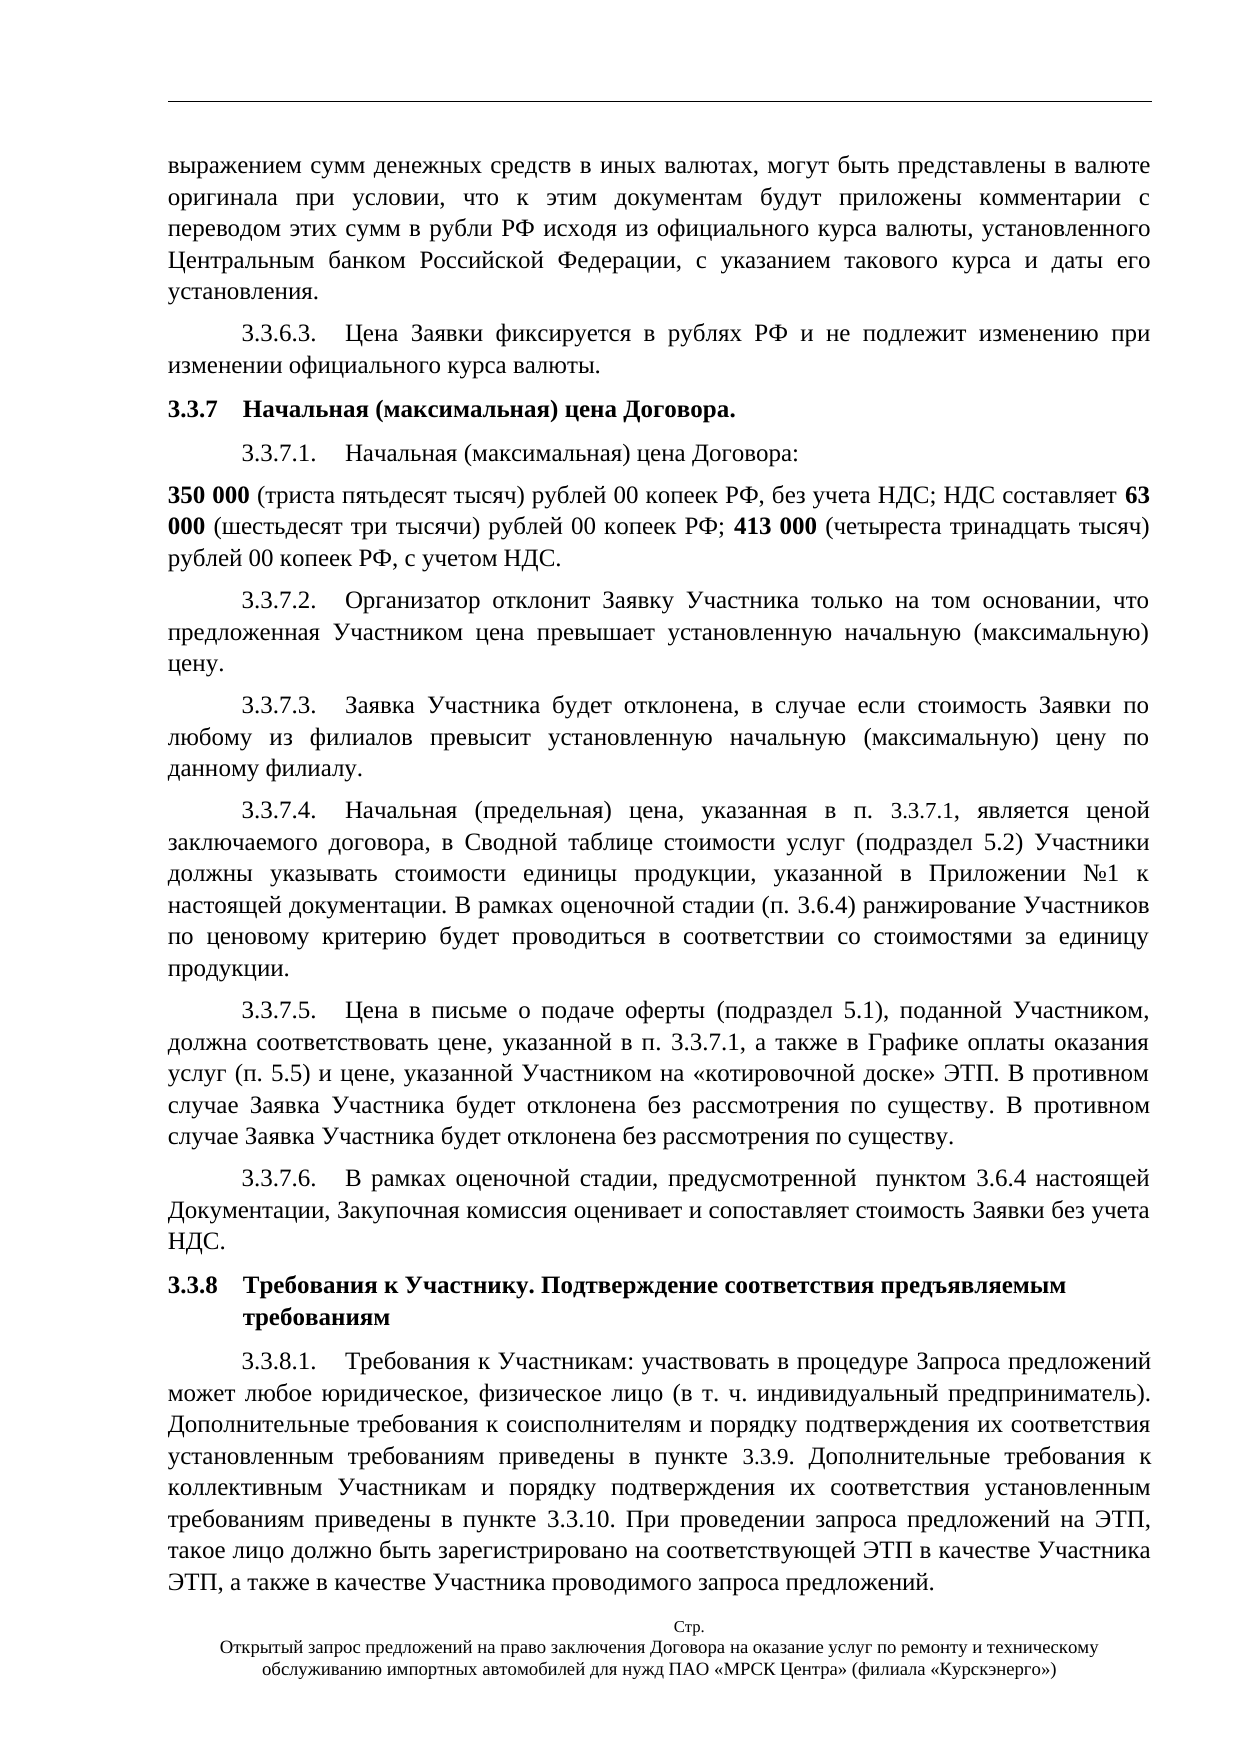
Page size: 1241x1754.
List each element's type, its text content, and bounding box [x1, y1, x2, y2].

list Начальная (максимальная) цена Договора: [168, 438, 1150, 467]
list Требования к Участникам: участвовать в процедуре Запроса предложений может любое юридическое, физическое лицо (в т. ч. индивидуальный предприниматель). Дополнительные требования к соисполнителям и порядку подтверждения их соответствия установленным требованиям приведены в пункте 3.3.9. Дополнительные требования к коллективным Участникам и порядку подтверждения их соответствия установленным требованиям приведены в пункте 3.3.10. При проведении запроса предложений на ЭТП, такое лицо должно быть зарегистрировано на соответствующей ЭТП в качестве Участника ЭТП, а также в качестве Участника проводимого запроса предложений. [168, 1346, 1152, 1596]
subtitle Начальная (максимальная) цена Договора. [168, 394, 1152, 423]
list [168, 150, 1152, 305]
list Цена Заявки фиксируется в рублях РФ и не подлежит изменению при изменении официального курса валюты. [168, 318, 1152, 378]
list Цена в письме о подаче оферты (подраздел 5.1), поданной Участником, должна соответствовать цене, указанной в п. 3.3.7.1, а также в Графике оплаты оказания услуг (п. 5.5) и цене, указанной Участником на «котировочной доске» ЭТП. В противном случае Заявка Участника будет отклонена без рассмотрения по существу. В противном случае Заявка Участника будет отклонена без рассмотрения по существу. [168, 995, 1150, 1150]
list Начальная (предельная) цена, указанная в п. 3.3.7.1, является ценой заключаемого договора, в Сводной таблице стоимости услуг (подраздел 5.2) Участники должны указывать стоимости единицы продукции, указанной в Приложении №1 к настоящей документации. В рамках оценочной стадии (п. 3.6.4) ранжирование Участников по ценовому критерию будет проводиться в соответствии со стоимостями за единицу продукции. [168, 795, 1150, 982]
list Организатор отклонит Заявку Участника только на том основании, что предложенная Участником цена превышает установленную начальную (максимальную) цену. [168, 585, 1150, 677]
list В рамках оценочной стадии, предусмотренной пунктом 3.6.4 настоящей Документации, Закупочная комиссия оценивает и сопоставляет стоимость Заявки без учета НДС. [168, 1163, 1150, 1255]
subtitle Требования к Участнику. Подтверждение соответствия предъявляемым требованиям [168, 1270, 1152, 1331]
text 350 000 (триста пятьдесят тысяч) рублей 00 копеек РФ, без учета НДС; НДС составляет 63 000 (шестьдесят три тысячи) рублей 00 копеек РФ; 413 000 (четыреста тринадцать тысяч) рублей 00 копеек РФ, с учетом НДС. [168, 480, 1150, 572]
list Заявка Участника будет отклонена, в случае если стоимость Заявки по любому из филиалов превысит установленную начальную (максимальную) цену по данному филиалу. [168, 690, 1150, 782]
